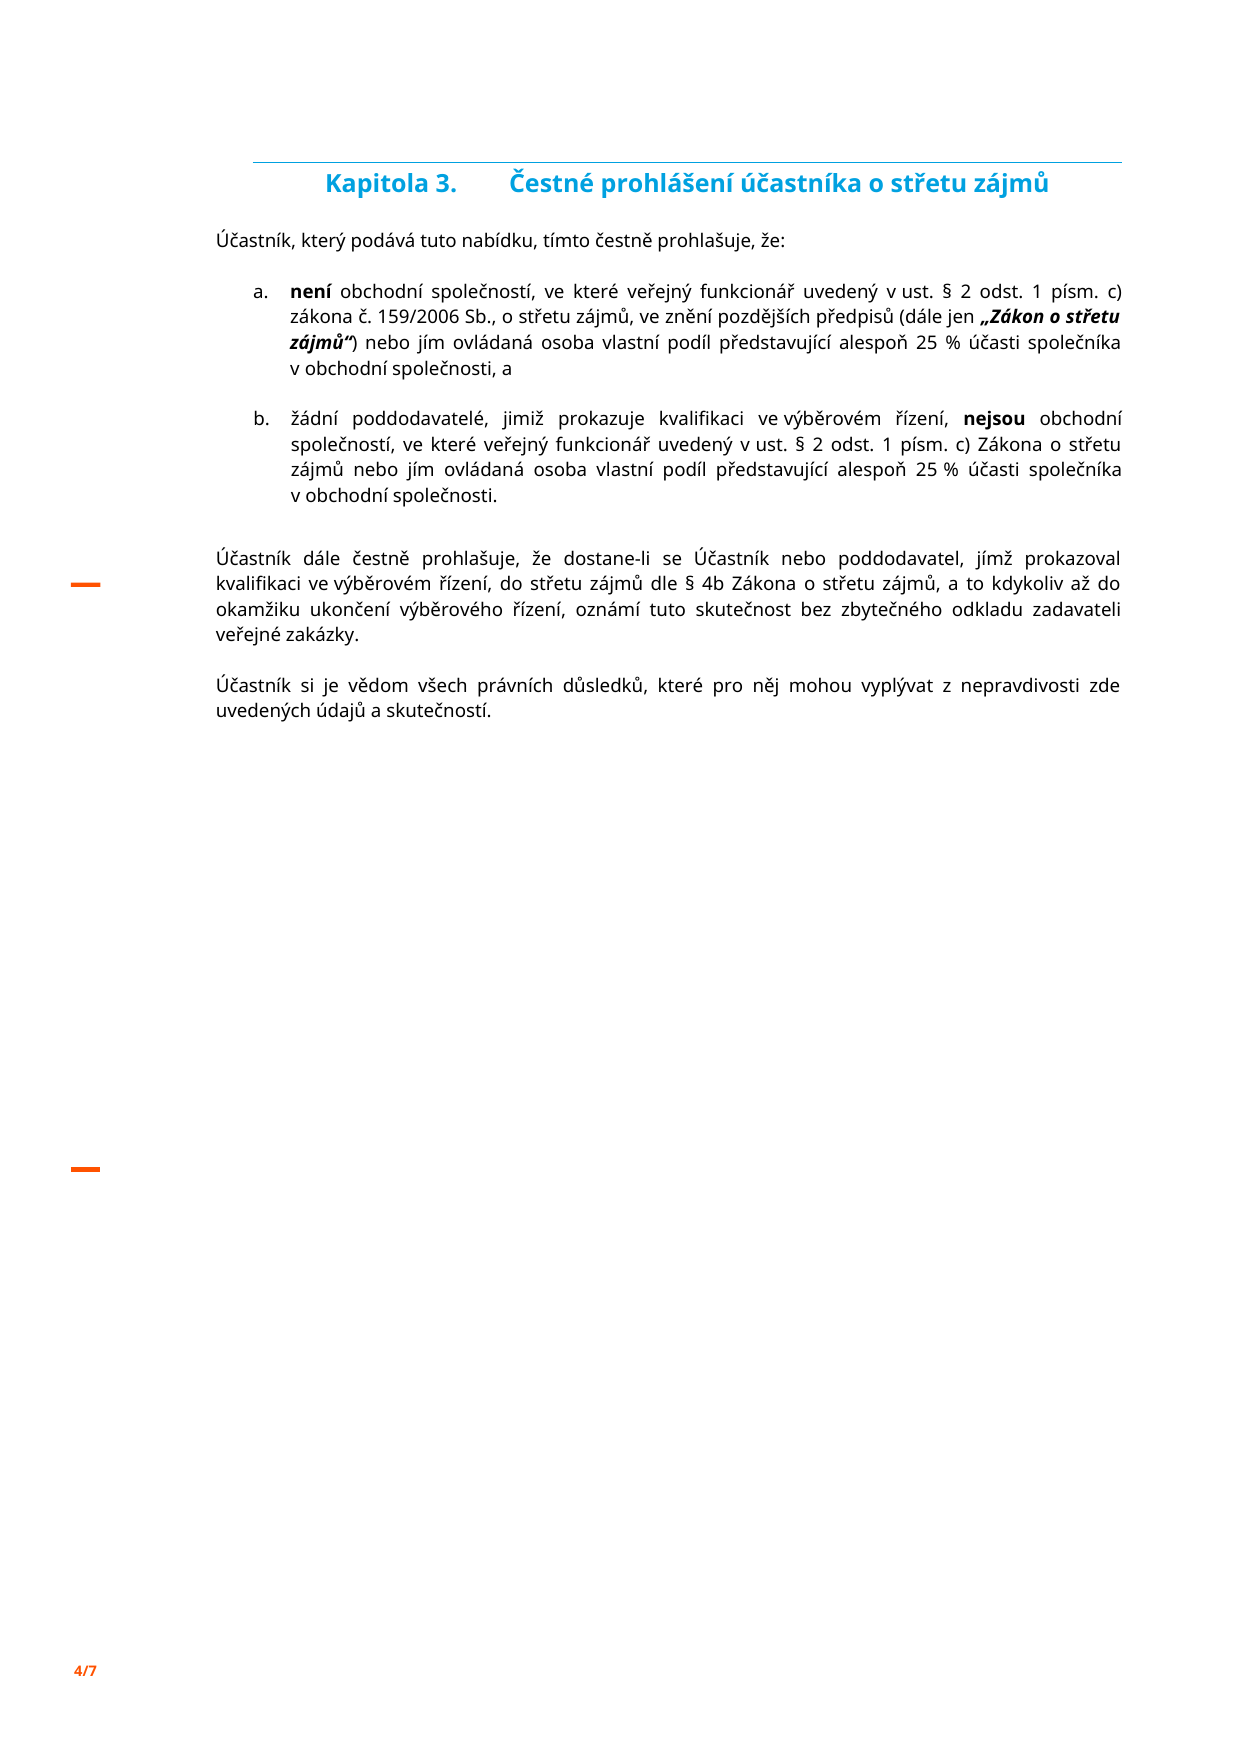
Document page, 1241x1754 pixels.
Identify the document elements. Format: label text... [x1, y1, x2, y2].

list není obchodní společností, ve které veřejný funkcionář uvedený v ust. § 2 odst. 1 písm. c) zákona č. 159/2006 Sb., o střetu zájmů, ve znění pozdějších předpisů (dále jen „Zákon o střetu zájmů“) nebo jím ovládaná osoba vlastní podíl představující alespoň 25 % účasti společníka v obchodní společnosti, a [253, 278, 1122, 380]
text Účastník si je vědom všech právních důsledků, které pro něj mohou vyplývat z nepravdivosti zde uvedených údajů a skutečností. [216, 672, 1122, 723]
text Účastník, který podává tuto nabídku, tímto čestně prohlašuje, že: [216, 228, 1122, 253]
list žádní poddodavatelé, jimiž prokazuje kvalifikaci ve výběrovém řízení, nejsou obchodní společností, ve které veřejný funkcionář uvedený v ust. § 2 odst. 1 písm. c) Zákona o střetu zájmů nebo jím ovládaná osoba vlastní podíl představující alespoň 25 % účasti společníka v obchodní společnosti. [253, 405, 1122, 507]
text Účastník dále čestně prohlašuje, že dostane-li se Účastník nebo poddodavatel, jímž prokazoval kvalifikaci ve výběrovém řízení, do střetu zájmů dle § 4b Zákona o střetu zájmů, a to kdykoliv až do okamžiku ukončení výběrového řízení, oznámí tuto skutečnost bez zbytečného odkladu zadavateli veřejné zakázky. [216, 545, 1122, 647]
subtitle Čestné prohlášení účastníka o střetu zájmů [253, 163, 1122, 199]
